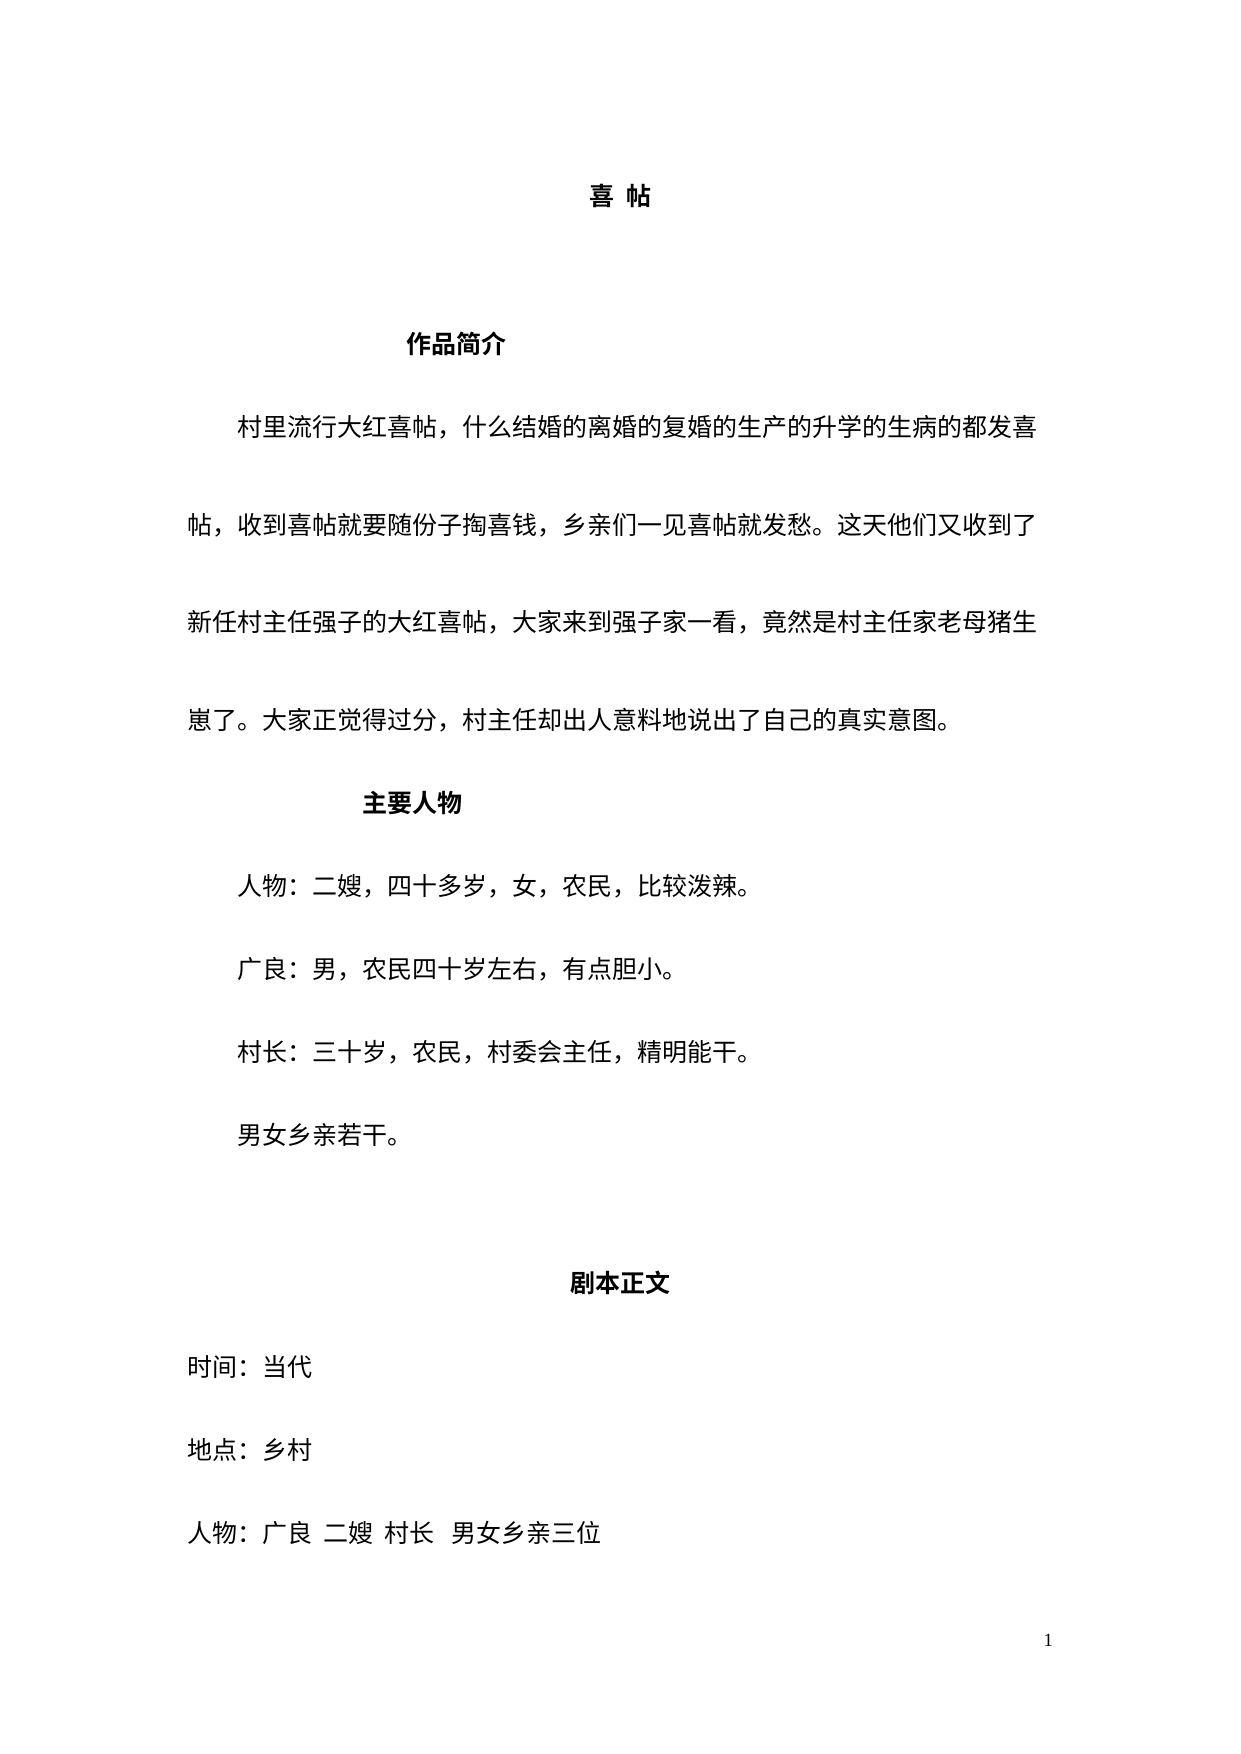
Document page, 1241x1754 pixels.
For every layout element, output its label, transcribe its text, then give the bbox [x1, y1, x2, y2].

text 广良：男，农民四十岁左右，有点胆小。 [187, 935, 1053, 1000]
text 喜 帖 [187, 162, 1053, 227]
text 村里流行大红喜帖，什么结婚的离婚的复婚的生产的升学的生病的都发喜帖，收到喜帖就要随份子掏喜钱，乡亲们一见喜帖就发愁。这天他们又收到了新任村主任强子的大红喜帖，大家来到强子家一看，竟然是村主任家老母猪生崽了。大家正觉得过分，村主任却出人意料地说出了自己的真实意图。 [187, 393, 1053, 751]
text 剧本正文 [187, 1249, 1053, 1314]
text 人物：广良 二嫂 村长 男女乡亲三位 [187, 1499, 1053, 1564]
text 男女乡亲若干。 [187, 1101, 1053, 1166]
text 作品简介 [187, 310, 1053, 375]
text 村长：三十岁，农民，村委会主任，精明能干。 [187, 1018, 1053, 1083]
text 主要人物 [187, 769, 1053, 834]
text 时间：当代 [187, 1333, 1053, 1398]
text 地点：乡村 [187, 1416, 1053, 1481]
text 人物：二嫂，四十多岁，女，农民，比较泼辣。 [187, 852, 1053, 917]
